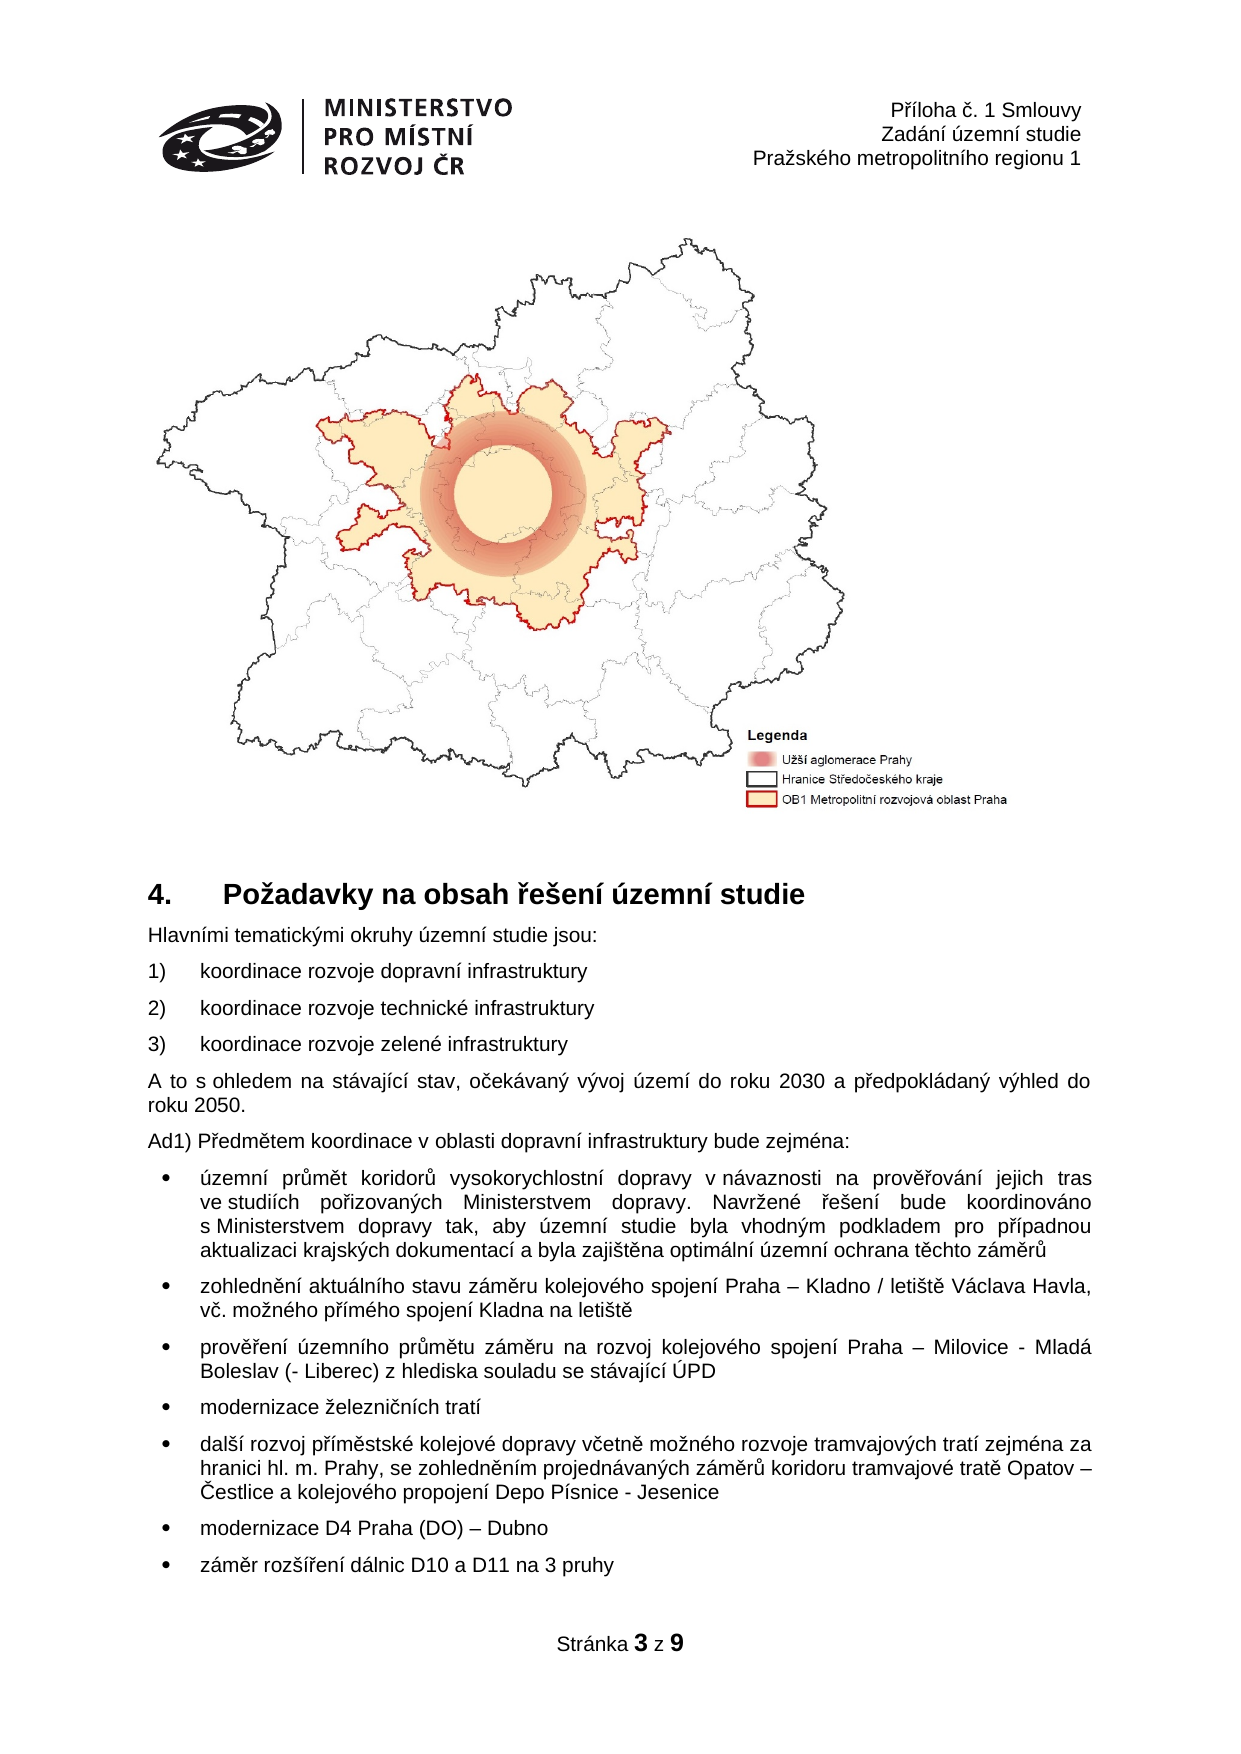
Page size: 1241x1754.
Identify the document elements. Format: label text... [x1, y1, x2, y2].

list prověření územního průmětu záměru na rozvoj kolejového spojení Praha – Milovice - Mladá Boleslav (- Liberec) z hlediska souladu se stávající ÚPD [162, 1334, 1093, 1382]
text Ad1) Předmětem koordinace v oblasti dopravní infrastruktury bude zejména: [148, 1129, 1093, 1153]
list územní průmět koridorů vysokorychlostní dopravy v návaznosti na prověřování jejich tras ve studiích pořizovaných Ministerstvem dopravy. Navržené řešení bude koordinováno s Ministerstvem dopravy tak, aby územní studie byla vhodným podkladem pro případnou aktualizaci krajských dokumentací a byla zajištěna optimální územní ochrana těchto záměrů [162, 1166, 1093, 1261]
text Hlavními tematickými okruhy územní studie jsou: [148, 923, 1093, 947]
list modernizace železničních tratí [162, 1395, 1093, 1419]
list modernizace D4 Praha (DO) – Dubno [162, 1516, 1093, 1540]
picture [147, 217, 1014, 827]
text A to s ohledem na stávající stav, očekávaný vývoj území do roku 2030 a předpokládaný výhled do roku 2050. [148, 1069, 1093, 1117]
list koordinace rozvoje zelené infrastruktury [148, 1032, 1093, 1056]
list koordinace rozvoje dopravní infrastruktury [148, 959, 1093, 983]
list Požadavky na obsah řešení územní studie [148, 877, 1093, 910]
list koordinace rozvoje technické infrastruktury [148, 996, 1093, 1020]
list zohlednění aktuálního stavu záměru kolejového spojení Praha – Kladno / letiště Václava Havla, vč. možného přímého spojení Kladna na letiště [162, 1274, 1093, 1322]
list další rozvoj příměstské kolejové dopravy včetně možného rozvoje tramvajových tratí zejména za hranici hl. m. Prahy, se zohledněním projednávaných záměrů koridoru tramvajové tratě Opatov – Čestlice a kolejového propojení Depo Písnice - Jesenice [162, 1432, 1093, 1503]
list záměr rozšíření dálnic D10 a D11 na 3 pruhy [162, 1553, 1093, 1577]
